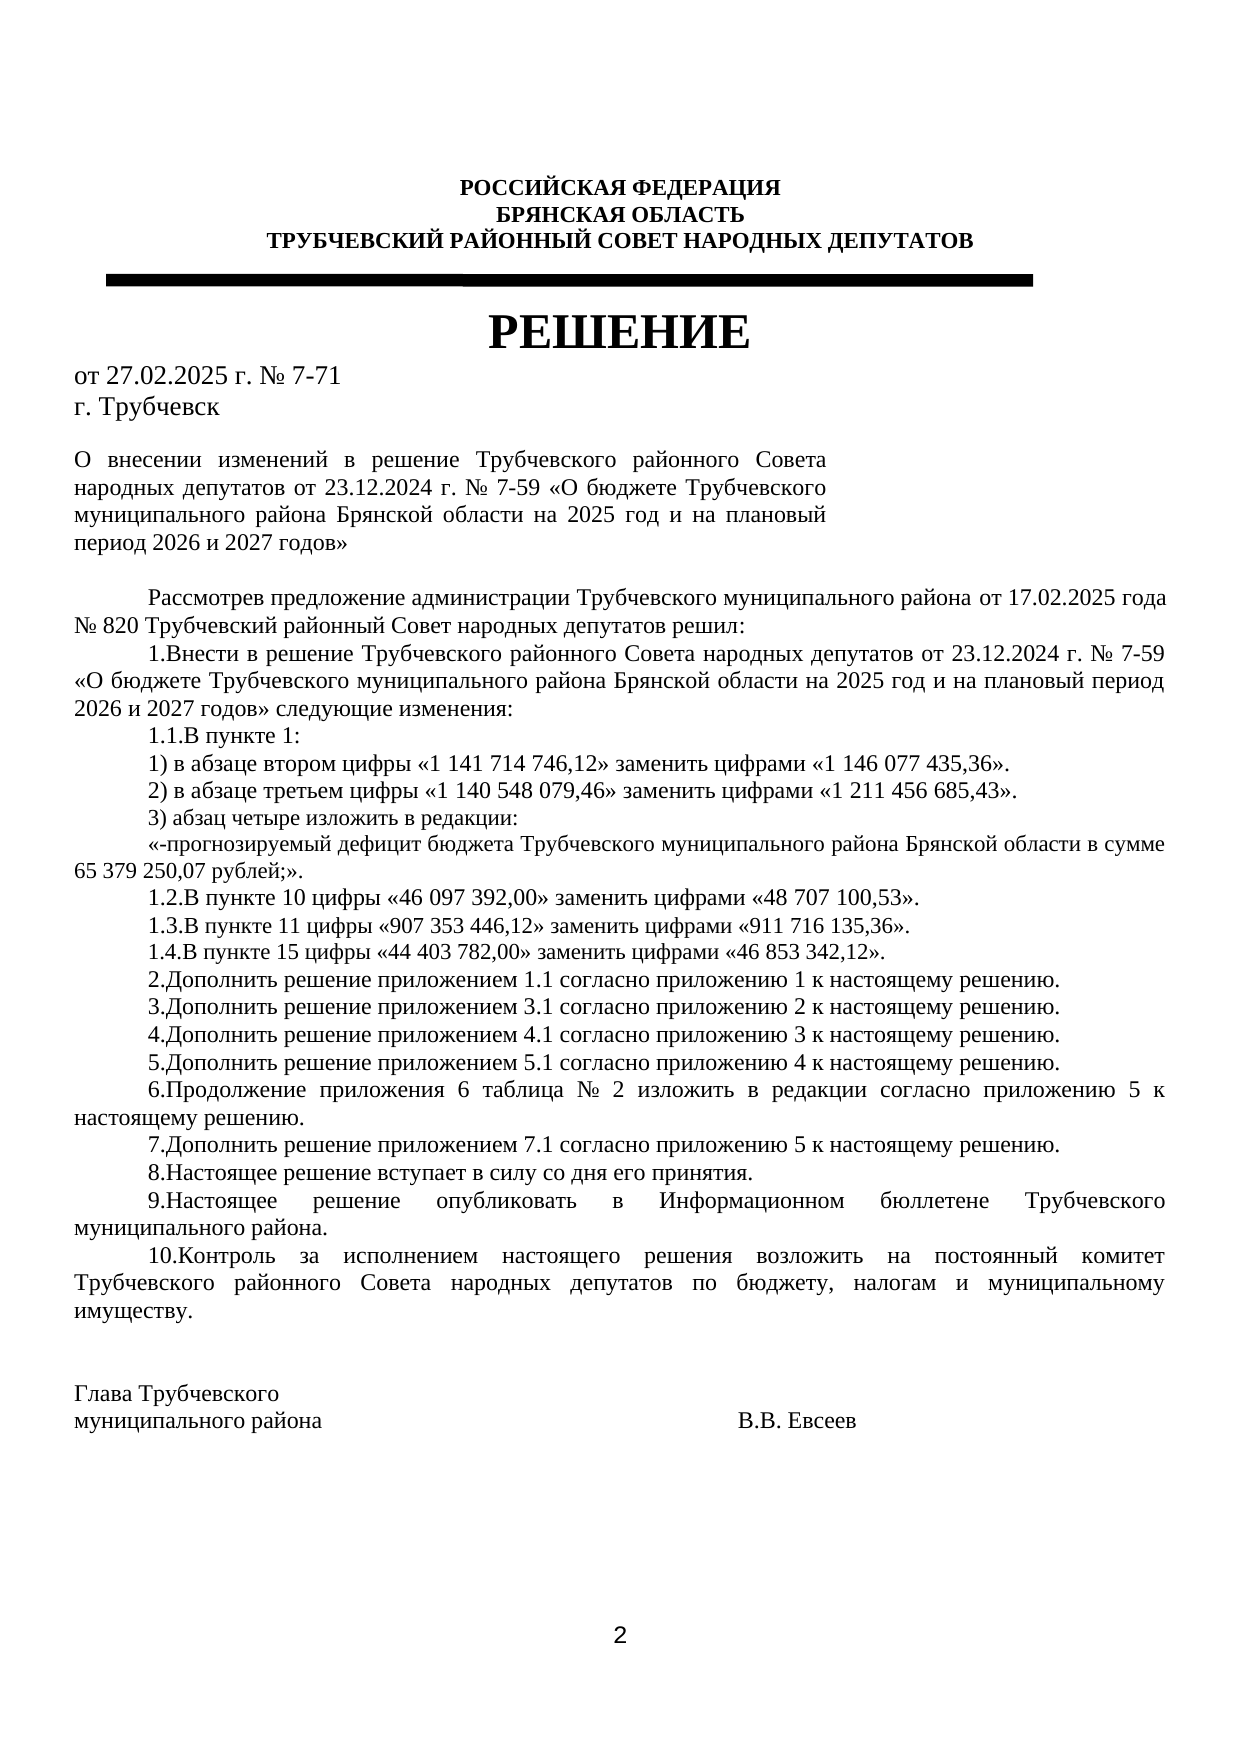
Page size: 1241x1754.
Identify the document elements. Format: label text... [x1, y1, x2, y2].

text Глава Трубчевского [74, 1379, 1167, 1406]
text 1.4.В пункте 15 цифры «44 403 782,00» заменить цифрами «46 853 342,12». [74, 938, 1167, 965]
text БРЯНСКАЯ ОБЛАСТЬ [74, 201, 1167, 227]
text 1.1.В пункте 1: [74, 721, 1167, 749]
text 7.Дополнить решение приложением 7.1 согласно приложению 5 к настоящему решению. [74, 1130, 1167, 1158]
text 5.Дополнить решение приложением 5.1 согласно приложению 4 к настоящему решению. [74, 1048, 1167, 1075]
text 10.Контроль за исполнением настоящего решения возложить на постоянный комитет Трубчевского районного Совета народных депутатов по бюджету, налогам и муниципальному имуществу. [74, 1241, 1167, 1324]
text ТРУБЧЕВСКИЙ РАЙОННЫЙ СОВЕТ НАРОДНЫХ ДЕПУТАТОВ [74, 227, 1167, 253]
text РЕШЕНИЕ [74, 301, 1167, 359]
text 6.Продолжение приложения 6 таблица № 2 изложить в редакции согласно приложению 5 к настоящему решению. [74, 1075, 1167, 1130]
text от 27.02.2025 г. № 7-71 [74, 359, 724, 390]
text 1.3.В пункте 11 цифры «907 353 446,12» заменить цифрами «911 716 135,36». [74, 911, 1167, 938]
text 1.2.В пункте 10 цифры «46 097 392,00» заменить цифрами «48 707 100,53». [74, 883, 1167, 911]
text 1.Внести в решение Трубчевского районного Совета народных депутатов от 23.12.2024 г. № 7-59 «О бюджете Трубчевского муниципального района Брянской области на 2025 год и на плановый период 2026 и 2027 годов» следующие изменения: [74, 638, 1167, 721]
text 1) в абзаце втором цифры «1 141 714 746,12» заменить цифрами «1 146 077 435,36». [74, 749, 1167, 777]
text муниципального района В.В. Евсеев [74, 1406, 1167, 1434]
text 4.Дополнить решение приложением 4.1 согласно приложению 3 к настоящему решению. [74, 1020, 1167, 1048]
text Рассмотрев предложение администрации Трубчевского муниципального района от 17.02.2025 года № 820 Трубчевский районный Совет народных депутатов решил: [74, 583, 1167, 638]
text 8.Настоящее решение вступает в силу со дня его принятия. [74, 1158, 1167, 1186]
text 9.Настоящее решение опубликовать в Информационном бюллетене Трубчевского муниципального района. [74, 1186, 1167, 1241]
text РОССИЙСКАЯ ФЕДЕРАЦИЯ [74, 174, 1167, 201]
text 2.Дополнить решение приложением 1.1 согласно приложению 1 к настоящему решению. [74, 965, 1167, 992]
text 3.Дополнить решение приложением 3.1 согласно приложению 2 к настоящему решению. [74, 992, 1167, 1020]
text г. Трубчевск [74, 390, 724, 421]
text 2) в абзаце третьем цифры «1 140 548 079,46» заменить цифрами «1 211 456 685,43». [74, 777, 1167, 804]
text «-прогнозируемый дефицит бюджета Трубчевского муниципального района Брянской области в сумме 65 379 250,07 рублей;». [74, 831, 1167, 883]
text 3) абзац четыре изложить в редакции: [74, 804, 1167, 831]
text О внесении изменений в решение Трубчевского районного Совета народных депутатов от 23.12.2024 г. № 7-59 «О бюджете Трубчевского муниципального района Брянской области на 2025 год и на плановый период 2026 и 2027 годов» [74, 445, 827, 556]
